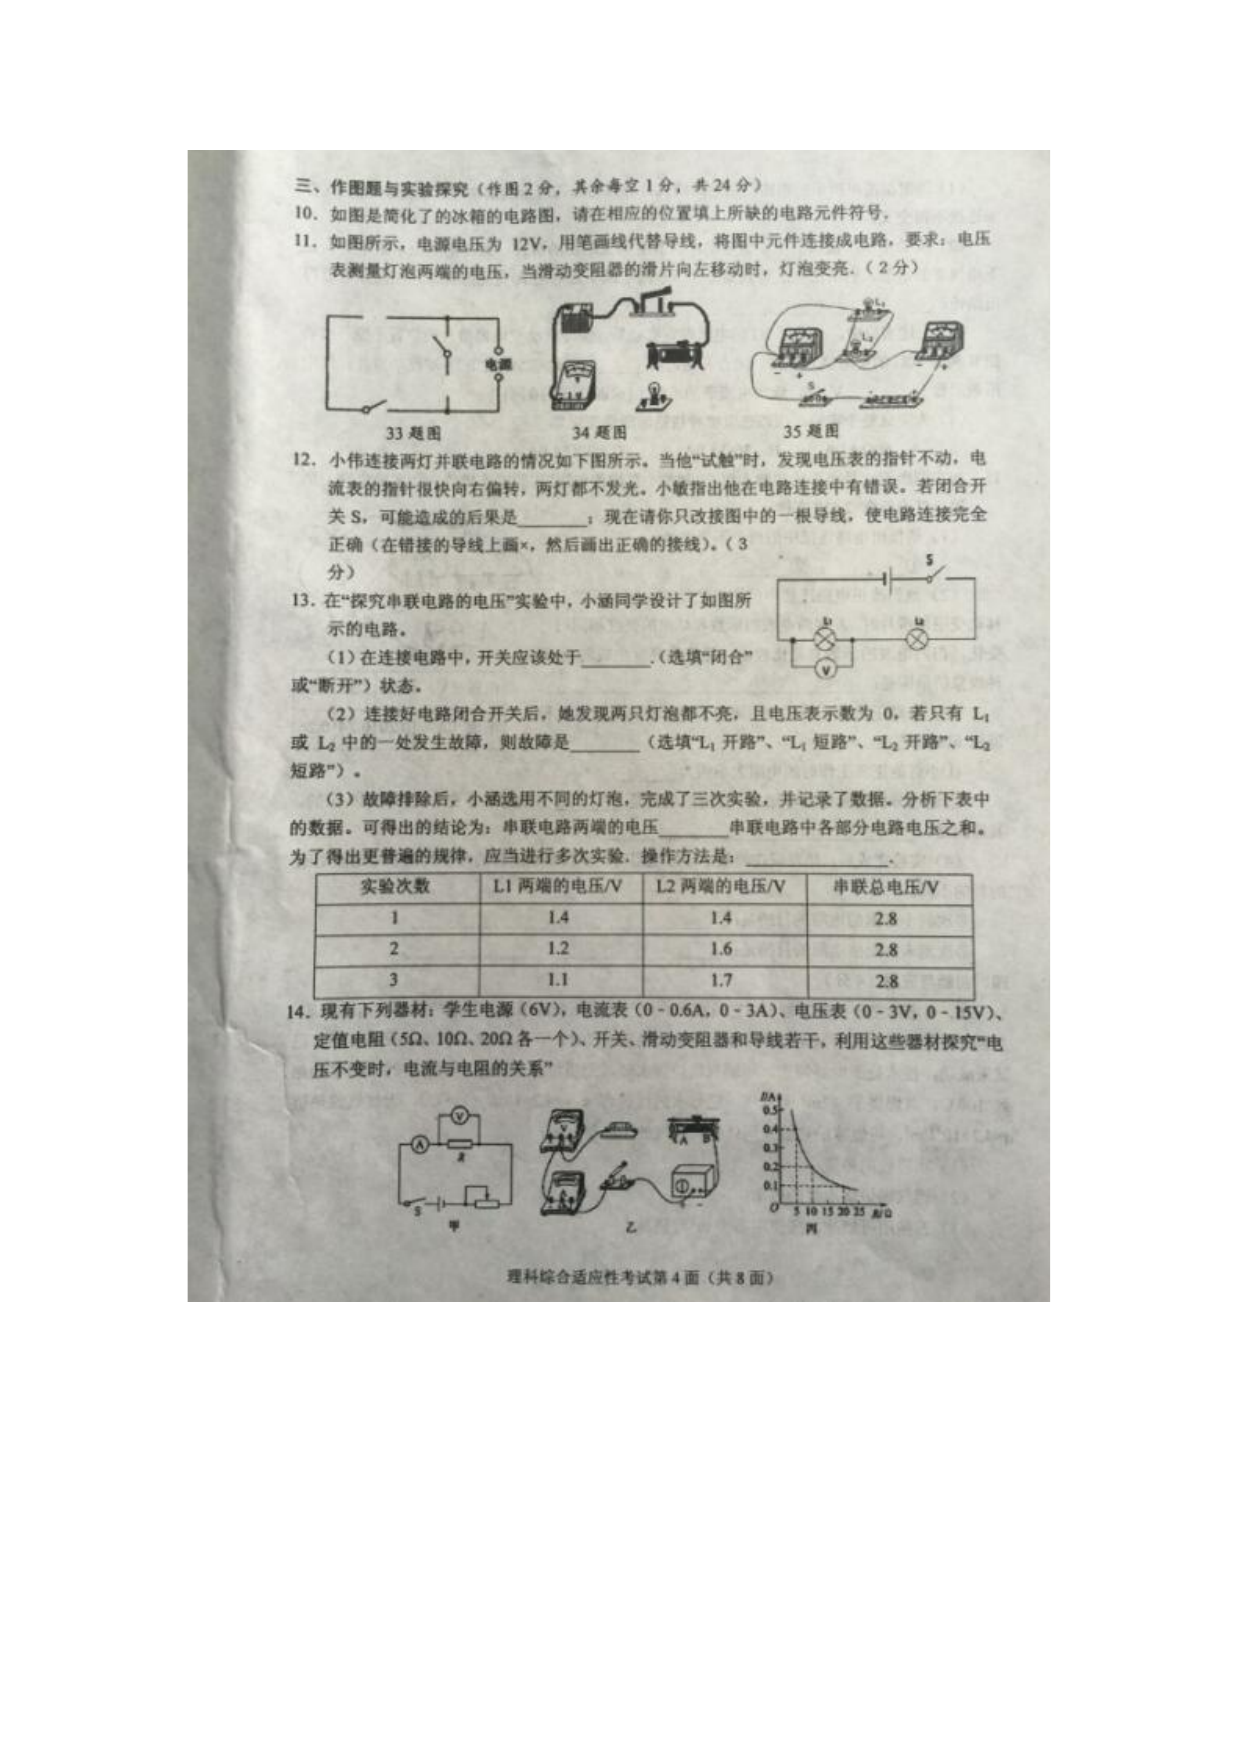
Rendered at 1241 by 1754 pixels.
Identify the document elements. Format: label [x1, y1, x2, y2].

picture [187, 150, 1050, 1302]
